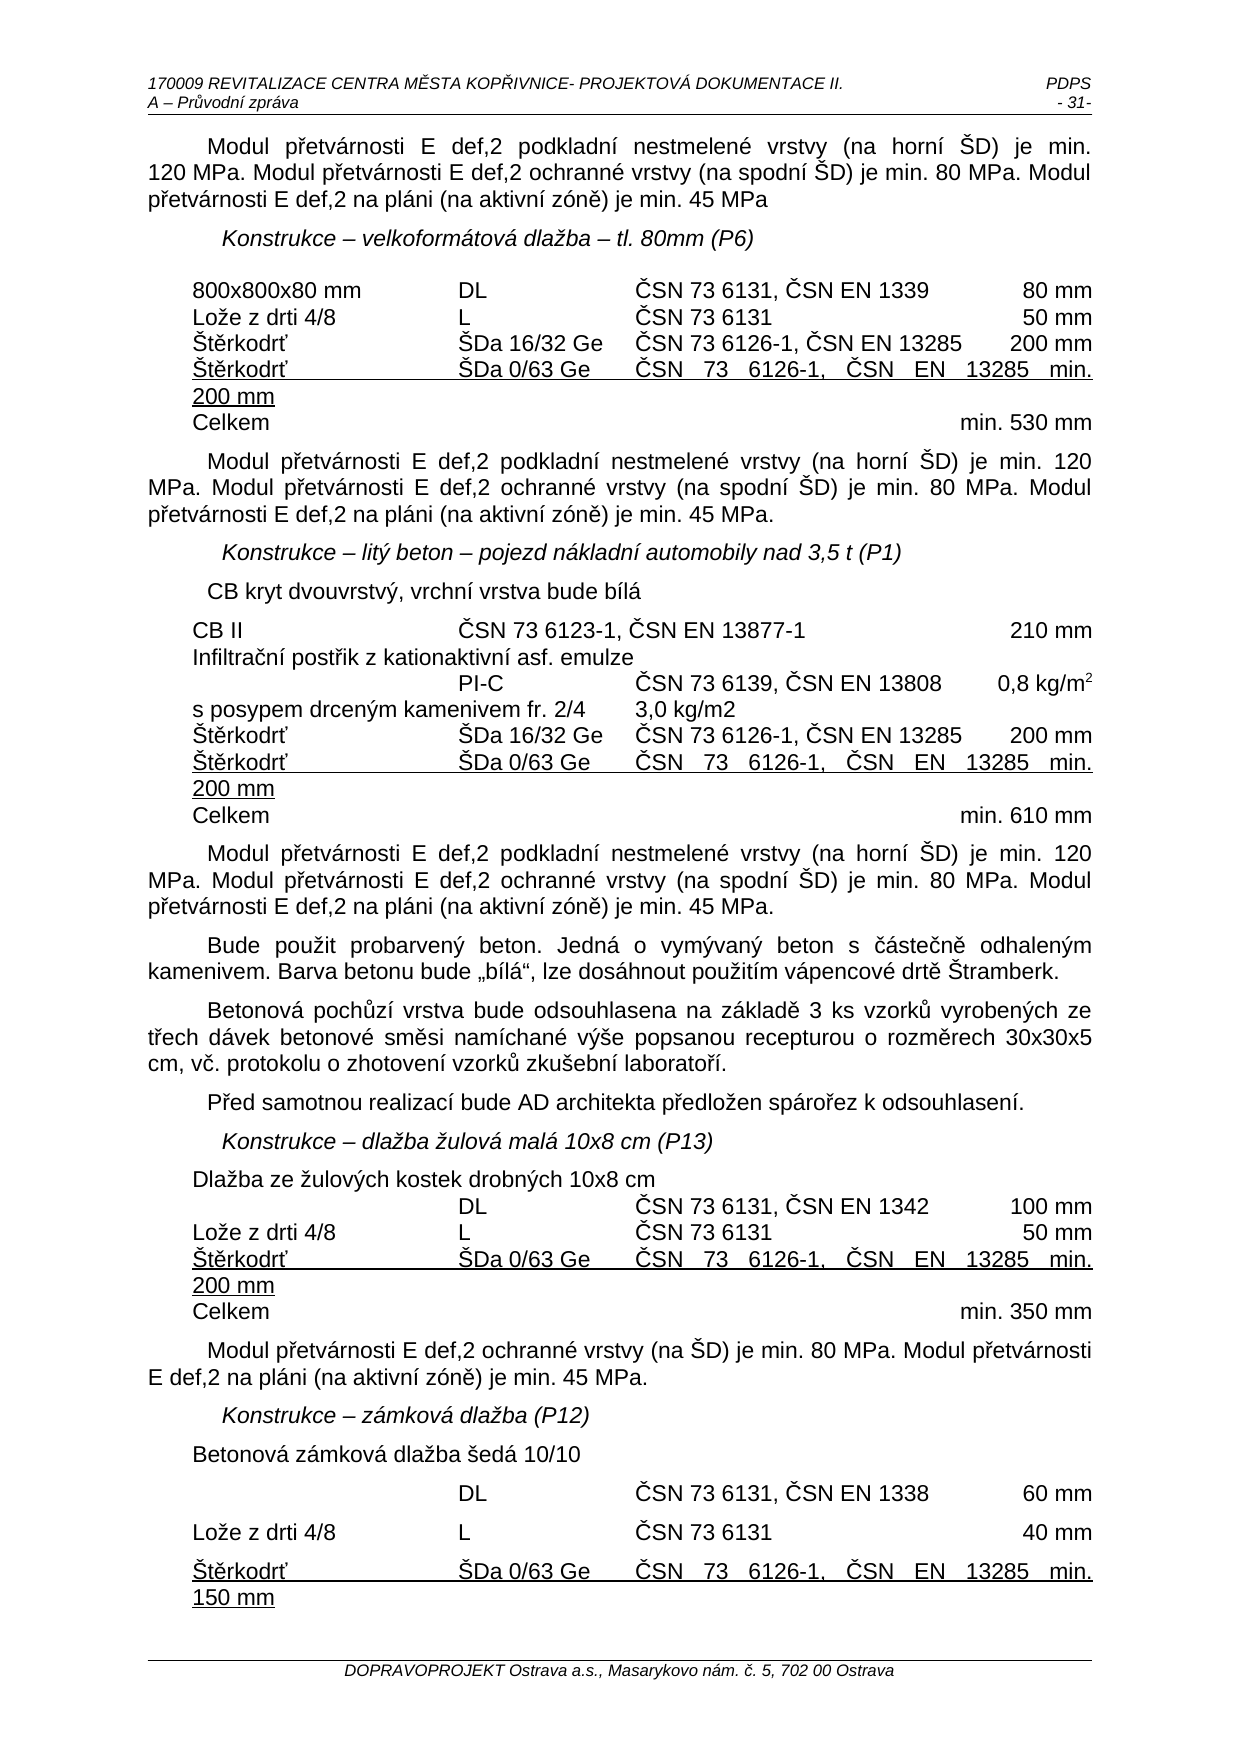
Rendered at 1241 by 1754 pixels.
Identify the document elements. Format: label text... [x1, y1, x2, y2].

text Betonová pochůzí vrstva bude odsouhlasena na základě 3 ks vzorků vyrobených ze třech dávek betonové směsi namíchané výše popsanou recepturou o rozměrech 30x30x5 cm, vč. protokolu o zhotovení vzorků zkušební laboratoří. [148, 997, 1092, 1076]
list Celkem min. 350 mm [192, 1298, 1092, 1324]
text Bude použit probarvený beton. Jedná o vymývaný beton s částečně odhaleným kamenivem. Barva betonu bude „bílá“, lze dosáhnout použitím vápencové drtě Štramberk. [148, 932, 1092, 985]
list Štěrkodrť ŠDa 16/32 Ge ČSN 73 6126-1, ČSN EN 13285 200 mm [192, 722, 1092, 749]
list Štěrkodrť ŠDa 0/63 Ge ČSN 73 6126-1, ČSN EN 13285 min. 200 mm [192, 380, 1092, 409]
text Modul přetvárnosti E def,2 ochranné vrstvy (na ŠD) je min. 80 MPa. Modul přetvárnosti E def,2 na pláni (na aktivní zóně) je min. 45 MPa. [148, 1337, 1092, 1390]
list Celkem min. 530 mm [192, 409, 1092, 435]
list s posypem drceným kamenivem fr. 2/4 3,0 kg/m2 [192, 696, 1092, 722]
list Celkem min. 610 mm [192, 802, 1092, 828]
list Štěrkodrť ŠDa 0/63 Ge ČSN 73 6126-1, ČSN EN 13285 min. 150 mm [192, 1558, 1092, 1580]
text Modul přetvárnosti E def,2 podkladní nestmelené vrstvy (na horní ŠD) je min. 120 MPa. Modul přetvárnosti E def,2 ochranné vrstvy (na spodní ŠD) je min. 80 MPa. Modul přetvárnosti E def,2 na pláni (na aktivní zóně) je min. 45 MPa. [148, 840, 1092, 919]
list CB II ČSN 73 6123-1, ČSN EN 13877-1 210 mm [192, 617, 1092, 643]
list Konstrukce – zámková dlažba (P12) [222, 1402, 1092, 1429]
list Štěrkodrť ŠDa 0/63 Ge ČSN 73 6126-1, ČSN EN 13285 min. 200 mm [192, 749, 1092, 772]
list DL ČSN 73 6131, ČSN EN 1342 100 mm [192, 1193, 1092, 1219]
text CB kryt dvouvrstvý, vrchní vrstva bude bílá [148, 578, 1092, 604]
list Konstrukce – dlažba žulová malá 10x8 cm (P13) [222, 1128, 1092, 1154]
list Konstrukce – velkoformátová dlažba – tl. 80mm (P6) [222, 224, 1092, 251]
list Betonová zámková dlažba šedá 10/10 [192, 1441, 1092, 1467]
list Konstrukce – litý beton – pojezd nákladní automobily nad 3,5 t (P1) [222, 539, 1092, 566]
list Štěrkodrť ŠDa 0/63 Ge ČSN 73 6126-1, ČSN EN 13285 min. 200 mm [192, 773, 1092, 802]
list Dlažba ze žulových kostek drobných 10x8 cm [192, 1166, 1092, 1193]
list Lože z drti 4/8 L ČSN 73 6131 40 mm [192, 1519, 1092, 1545]
list Infiltrační postřik z kationaktivní asf. emulze [192, 643, 1092, 670]
list PI-C ČSN 73 6139, ČSN EN 13808 0,8 kg/m2 [192, 670, 1092, 696]
list Štěrkodrť ŠDa 0/63 Ge ČSN 73 6126-1, ČSN EN 13285 min. 150 mm [192, 1582, 1092, 1610]
list Štěrkodrť ŠDa 0/63 Ge ČSN 73 6126-1, ČSN EN 13285 min. 200 mm [192, 1270, 1092, 1298]
list Štěrkodrť ŠDa 16/32 Ge ČSN 73 6126-1, ČSN EN 13285 200 mm [192, 330, 1092, 356]
text Před samotnou realizací bude AD architekta předložen spárořez k odsouhlasení. [148, 1089, 1092, 1115]
list Štěrkodrť ŠDa 0/63 Ge ČSN 73 6126-1, ČSN EN 13285 min. 200 mm [192, 356, 1092, 379]
text Modul přetvárnosti E def,2 podkladní nestmelené vrstvy (na horní ŠD) je min. 120 MPa. Modul přetvárnosti E def,2 ochranné vrstvy (na spodní ŠD) je min. 80 MPa. Modul přetvárnosti E def,2 na pláni (na aktivní zóně) je min. 45 MPa [148, 133, 1092, 212]
list 800x800x80 mm DL ČSN 73 6131, ČSN EN 1339 80 mm [192, 277, 1092, 303]
list Lože z drti 4/8 L ČSN 73 6131 50 mm [192, 303, 1092, 330]
list Lože z drti 4/8 L ČSN 73 6131 50 mm [192, 1219, 1092, 1246]
list Štěrkodrť ŠDa 0/63 Ge ČSN 73 6126-1, ČSN EN 13285 min. 200 mm [192, 1246, 1092, 1268]
text Modul přetvárnosti E def,2 podkladní nestmelené vrstvy (na horní ŠD) je min. 120 MPa. Modul přetvárnosti E def,2 ochranné vrstvy (na spodní ŠD) je min. 80 MPa. Modul přetvárnosti E def,2 na pláni (na aktivní zóně) je min. 45 MPa. [148, 448, 1092, 527]
list DL ČSN 73 6131, ČSN EN 1338 60 mm [192, 1480, 1092, 1506]
